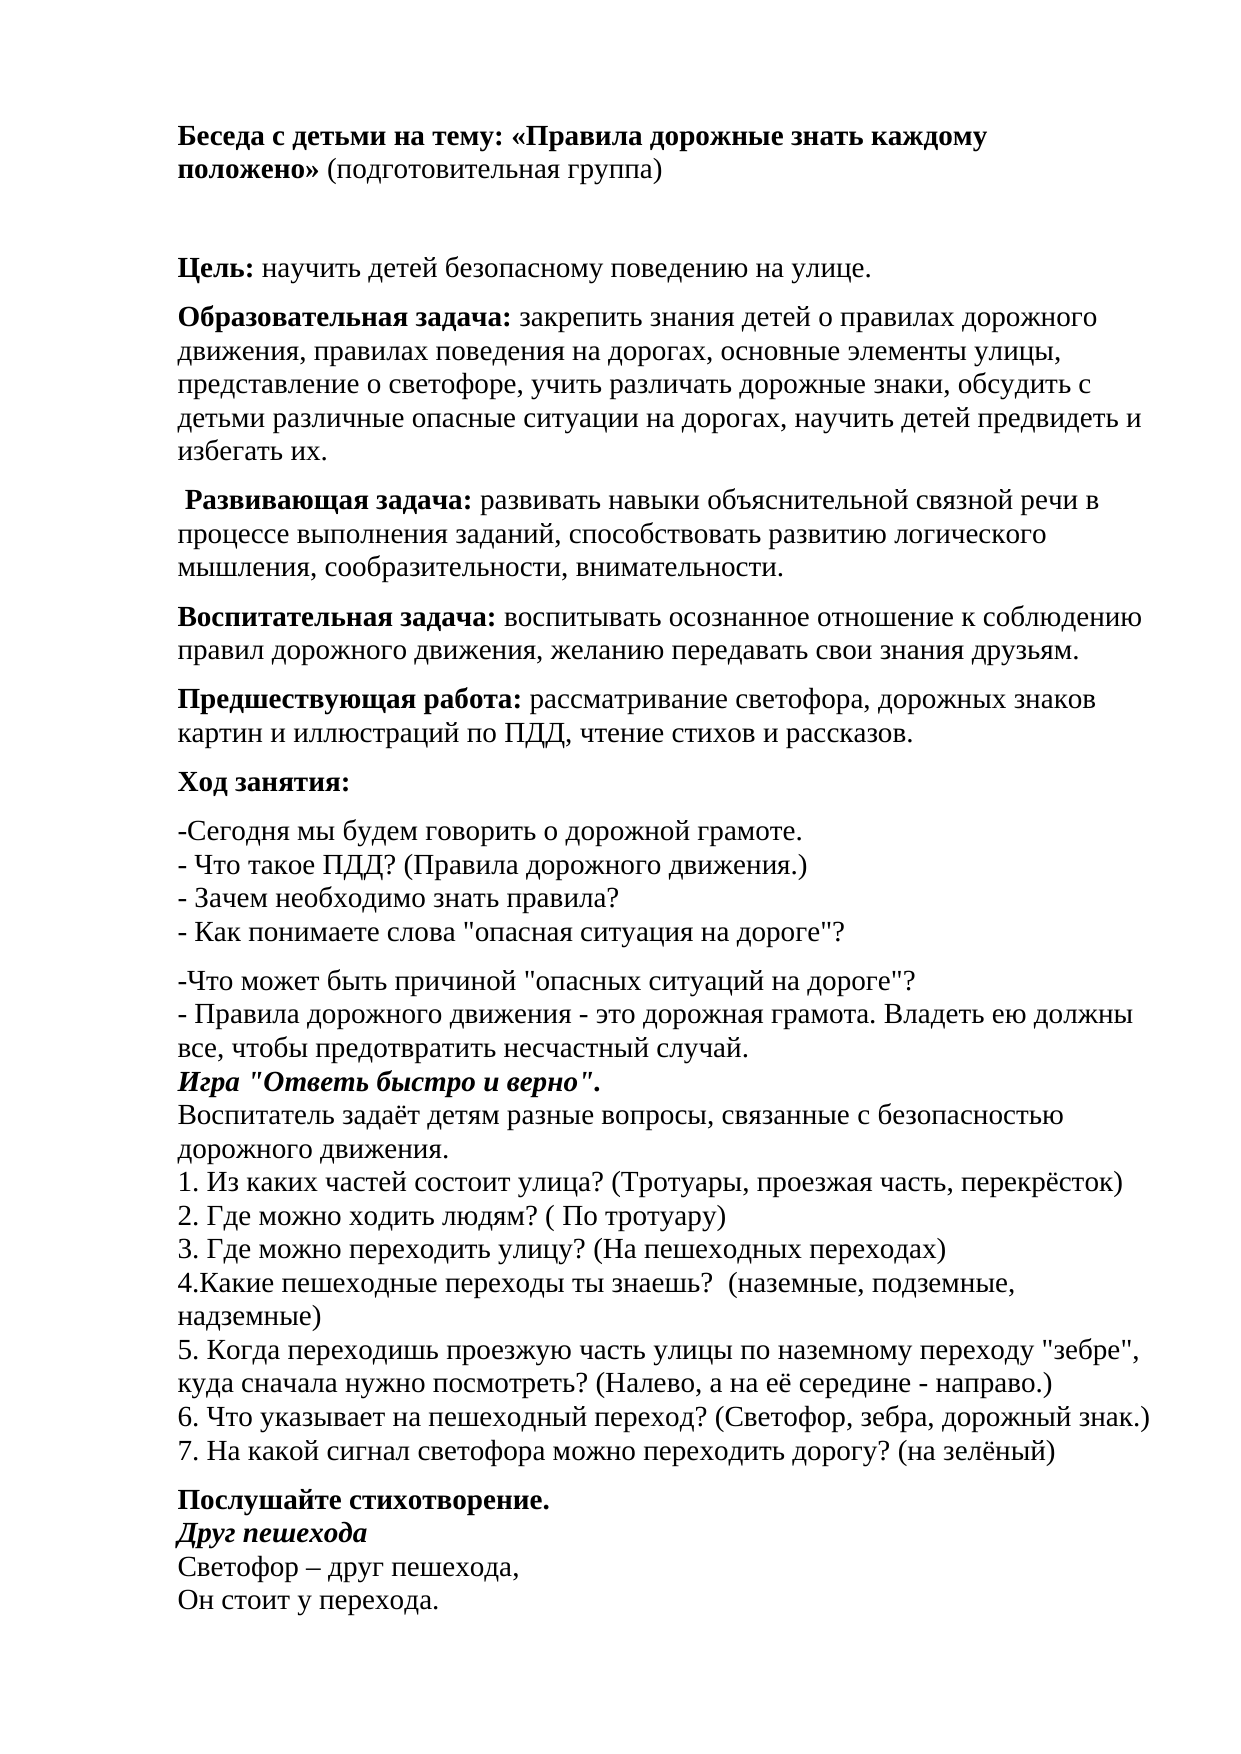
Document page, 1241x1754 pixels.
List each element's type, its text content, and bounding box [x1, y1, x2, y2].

text Образовательная задача: закрепить знания детей о правилах дорожного движения, правилах поведения на дорогах, основные элементы улицы, представление о светофоре, учить различать дорожные знаки, обсудить с детьми различные опасные ситуации на дорогах, научить детей предвидеть и избегать их. [177, 299, 1152, 467]
text Воспитательная задача: воспитывать осознанное отношение к соблюдению правил дорожного движения, желанию передавать свои знания друзьям. [177, 599, 1152, 666]
text -Сегодня мы будем говорить о дорожной грамоте. - Что такое ПДД? (Правила дорожного движения.) - Зачем необходимо знать правила? - Как понимаете слова "опасная ситуация на дороге"? [177, 813, 1152, 947]
text Развивающая задача: развивать навыки объяснительной связной речи в процессе выполнения заданий, способствовать развитию логического мышления, сообразительности, внимательности. [177, 482, 1152, 583]
text -Что может быть причиной "опасных ситуаций на дороге"? - Правила дорожного движения - это дорожная грамота. Владеть ею должны все, чтобы предотвратить несчастный случай. Игра "Ответь быстро и верно". Воспитатель задаёт детям разные вопросы, связанные с безопасностью дорожного движения. 1. Из каких частей состоит улица? (Тротуары, проезжая часть, перекрёсток) 2. Где можно ходить людям? ( По тротуару) 3. Где можно переходить улицу? (На пешеходных переходах) 4.Какие пешеходные переходы ты знаешь? (наземные, подземные, надземные) 5. Когда переходишь проезжую часть улицы по наземному переходу "зебре", куда сначала нужно посмотреть? (Налево, а на её середине - направо.) 6. Что указывает на пешеходный переход? (Светофор, зебра, дорожный знак.) 7. На какой сигнал светофора можно переходить дорогу? (на зелёный) [177, 963, 1152, 1466]
text Предшествующая работа: рассматривание светофора, дорожных знаков картин и иллюстраций по ПДД, чтение стихов и рассказов. [177, 681, 1152, 748]
text Беседа с детьми на тему: «Правила дорожные знать каждому положено» (подготовительная группа) [177, 118, 1152, 185]
text Цель: научить детей безопасному поведению на улице. [177, 250, 1152, 283]
text Ход занятия: [177, 764, 1152, 798]
